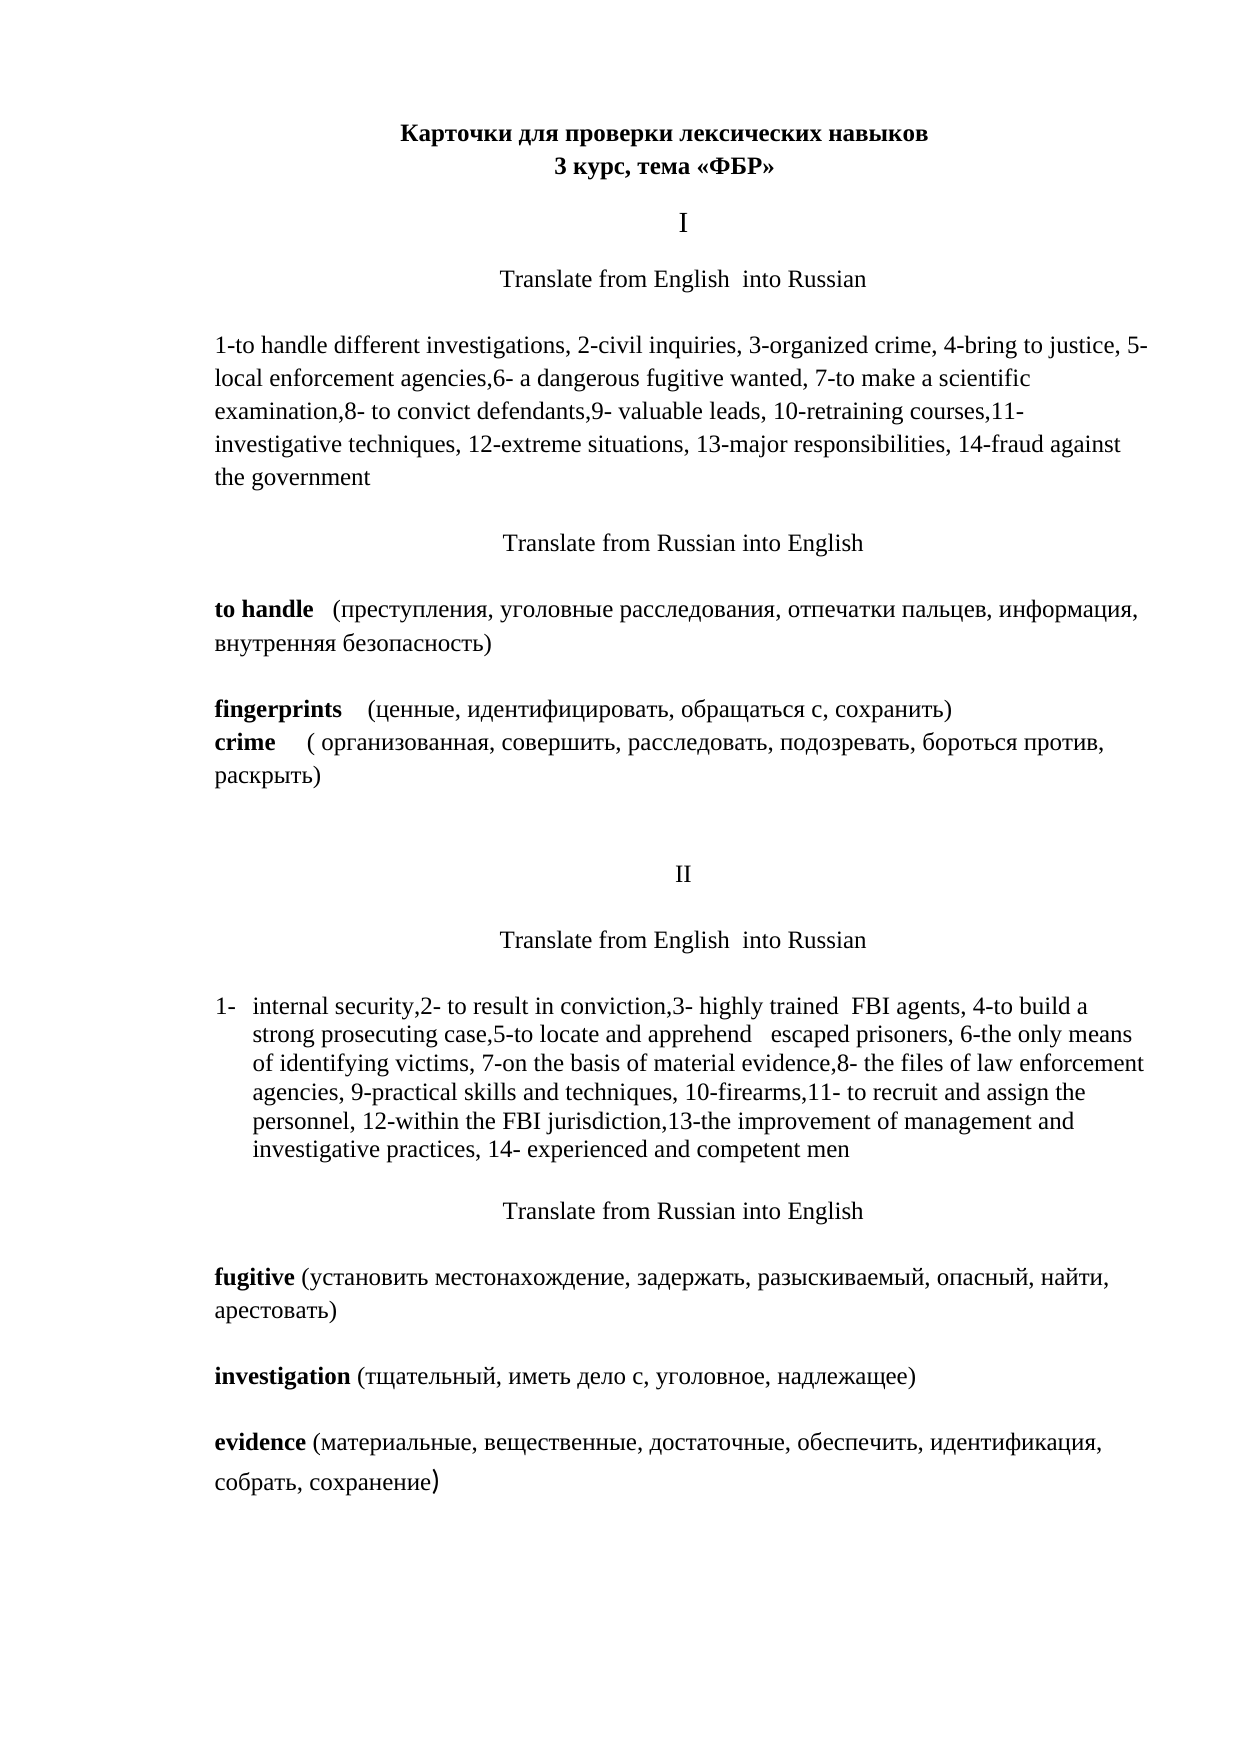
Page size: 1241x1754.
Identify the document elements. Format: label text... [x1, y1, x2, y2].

text crime ( организованная, совершить, расследовать, подозревать, бороться против, раскрыть) [214, 727, 1152, 788]
text Translate from Russian into English [214, 528, 1152, 557]
text Translate from English into Russian [214, 925, 1152, 953]
text fingerprints (ценные, идентифицировать, обращаться с, сохранить) [214, 694, 1152, 722]
text evidence (материальные, вещественные, достаточные, обеспечить, идентификация, собрать, сохранение) [214, 1427, 1152, 1497]
text investigation (тщательный, иметь дело с, уголовное, надлежащее) [214, 1361, 1152, 1390]
text fugitive (установить местонахождение, задержать, разыскиваемый, опасный, найти, арестовать) [214, 1262, 1152, 1324]
text II [214, 859, 1152, 887]
list internal security,2- to result in conviction,3- highly trained FBI agents, 4-to build a strong prosecuting case,5-to locate and apprehend escaped prisoners, 6-the only means of identifying victims, 7-on the basis of material evidence,8- the files of law enforcement agencies, 9-practical skills and techniques, 10-firearms,11- to recruit and assign the personnel, 12-within the FBI jurisdiction,13-the improvement of management and investigative practices, 14- experienced and competent men [215, 991, 1152, 1163]
text Translate from Russian into English [214, 1196, 1152, 1225]
text Translate from English into Russian [214, 264, 1152, 293]
text I [214, 205, 1152, 238]
text to handle (преступления, уголовные расследования, отпечатки пальцев, информация, внутренняя безопасность) [214, 594, 1152, 656]
text Карточки для проверки лексических навыков [177, 118, 1152, 147]
text 1-to handle different investigations, 2-civil inquiries, 3-organized crime, 4-bring to justice, 5-local enforcement agencies,6- a dangerous fugitive wanted, 7-to make a scientific examination,8- to convict defendants,9- valuable leads, 10-retraining courses,11-investigative techniques, 12-extreme situations, 13-major responsibilities, 14-fraud against the government [214, 330, 1152, 491]
text 3 курс, тема «ФБР» [177, 151, 1152, 180]
